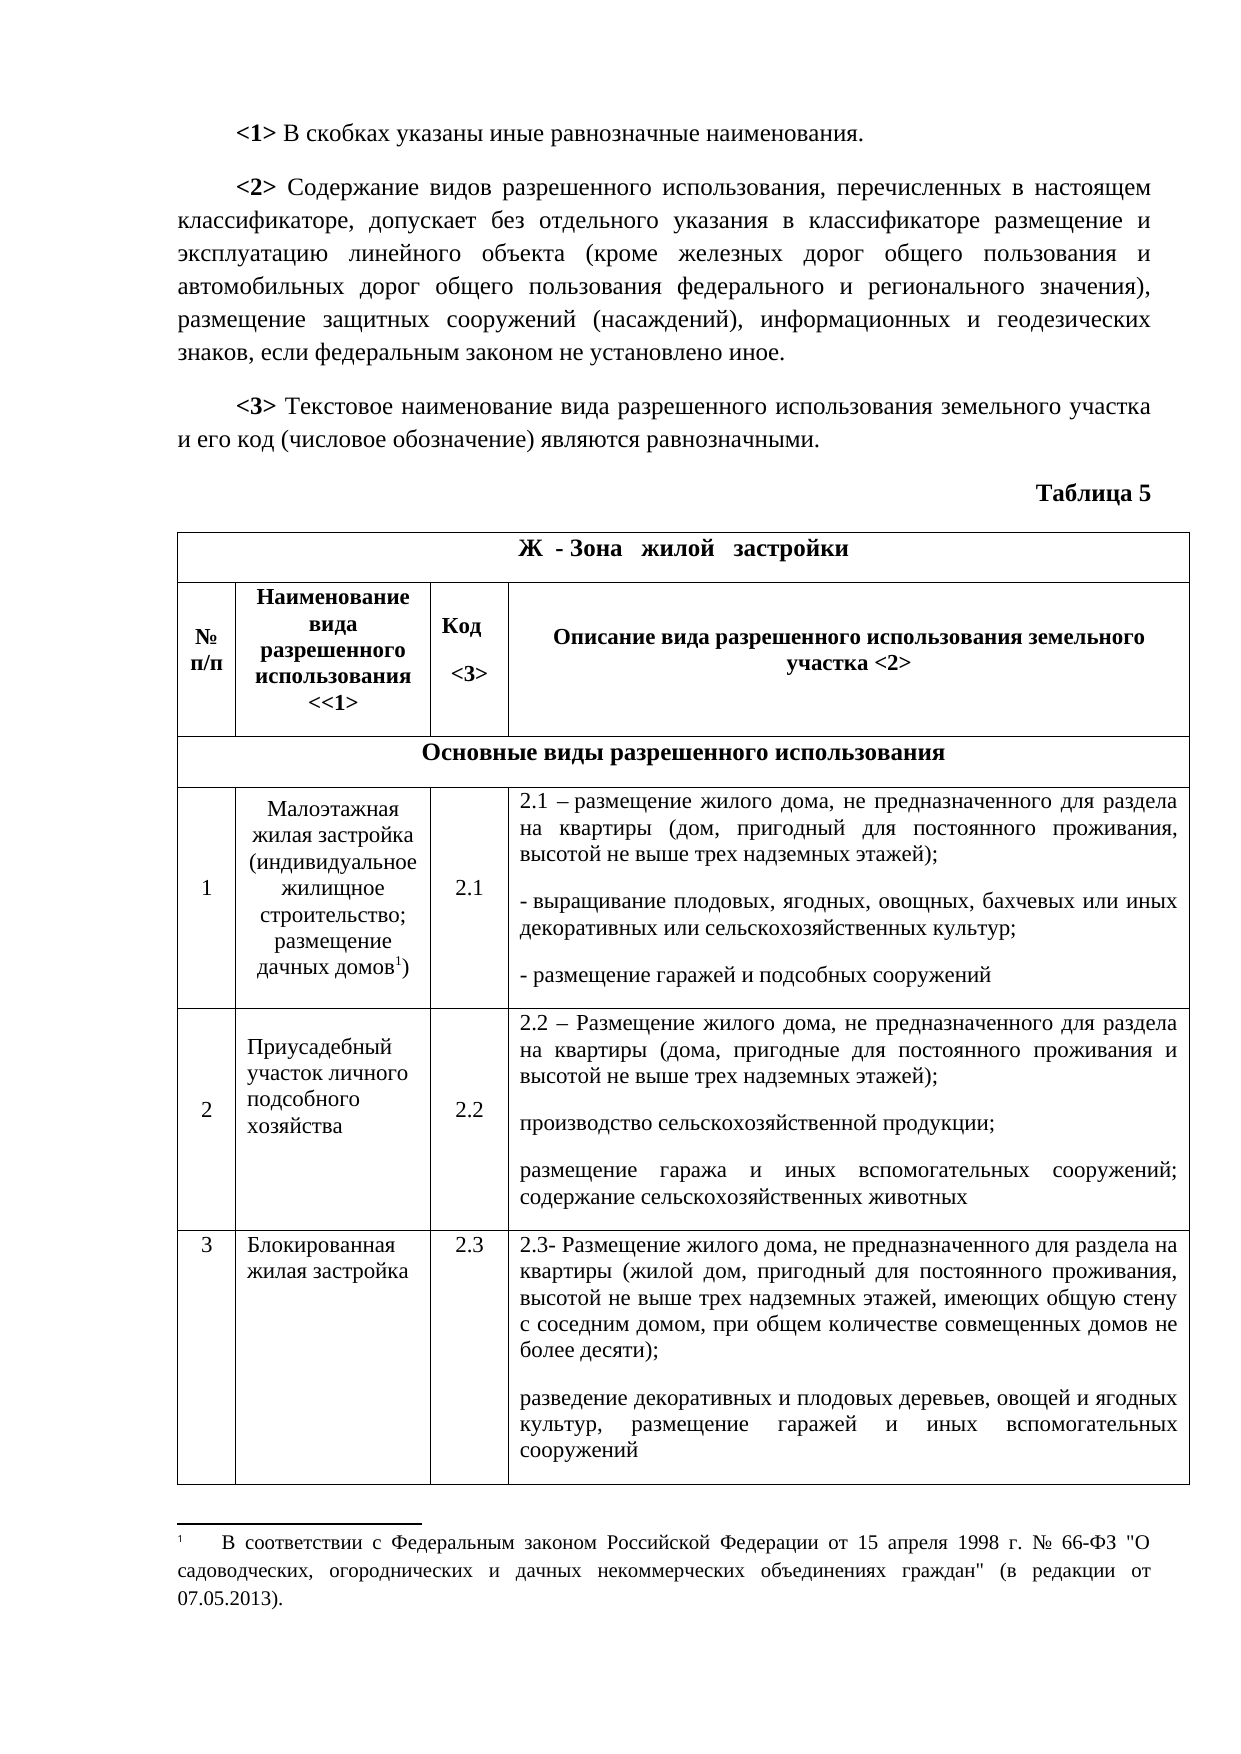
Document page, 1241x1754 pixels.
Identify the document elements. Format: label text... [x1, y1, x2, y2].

table_cell 2 [178, 1009, 235, 1230]
table_cell 3 [178, 1231, 235, 1483]
table_cell 2.1 – размещение жилого дома, не предназначенного для раздела на квартиры (дом, пригодный для постоянного проживания, высотой не выше трех надземных этажей); - выращивание плодовых, ягодных, овощных, бахчевых или иных декоративных или сельскохозяйственных культур; - размещение гаражей и подсобных сооружений [509, 788, 1189, 1008]
table_cell № п/п [178, 583, 235, 736]
table_header Ж - Зона жилой застройки [178, 533, 1189, 582]
text <2> Содержание видов разрешенного использования, перечисленных в настоящем классификаторе, допускает без отдельного указания в классификаторе размещение и эксплуатацию линейного объекта (кроме железных дорог общего пользования и автомобильных дорог общего пользования федерального и регионального значения), размещение защитных сооружений (насаждений), информационных и геодезических знаков, если федеральным законом не установлено иное. [177, 172, 1152, 366]
table_cell Наименование вида разрешенного использования<<1> [236, 583, 430, 736]
text <3> Текстовое наименование вида разрешенного использования земельного участка и его код (числовое обозначение) являются равнозначными. [177, 391, 1152, 453]
table_cell Малоэтажная жилая застройка (индивидуальное жилищное строительство; размещение дачных домов) [236, 788, 430, 1008]
text <1> В скобках указаны иные равнозначные наименования. [177, 118, 1152, 147]
table_cell Приусадебный участок личного подсобного хозяйства [236, 1009, 430, 1230]
table_cell Код <3> [431, 583, 508, 736]
table_cell 2.1 [431, 788, 508, 1008]
text Таблица 5 [177, 478, 1152, 507]
table_cell Описание вида разрешенного использования земельного участка <2> [509, 583, 1189, 736]
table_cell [509, 1231, 1189, 1483]
table_cell 2.3 [431, 1231, 508, 1483]
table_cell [236, 1231, 430, 1483]
table_cell 2.2 [431, 1009, 508, 1230]
table_cell 1 [178, 788, 235, 1008]
table_cell Основные виды разрешенного использования [178, 737, 1189, 787]
table_cell 2.2 – Размещение жилого дома, не предназначенного для раздела на квартиры (дома, пригодные для постоянного проживания и высотой не выше трех надземных этажей); производство сельскохозяйственной продукции; размещение гаража и иных вспомогательных сооружений; содержание сельскохозяйственных животных [509, 1009, 1189, 1230]
